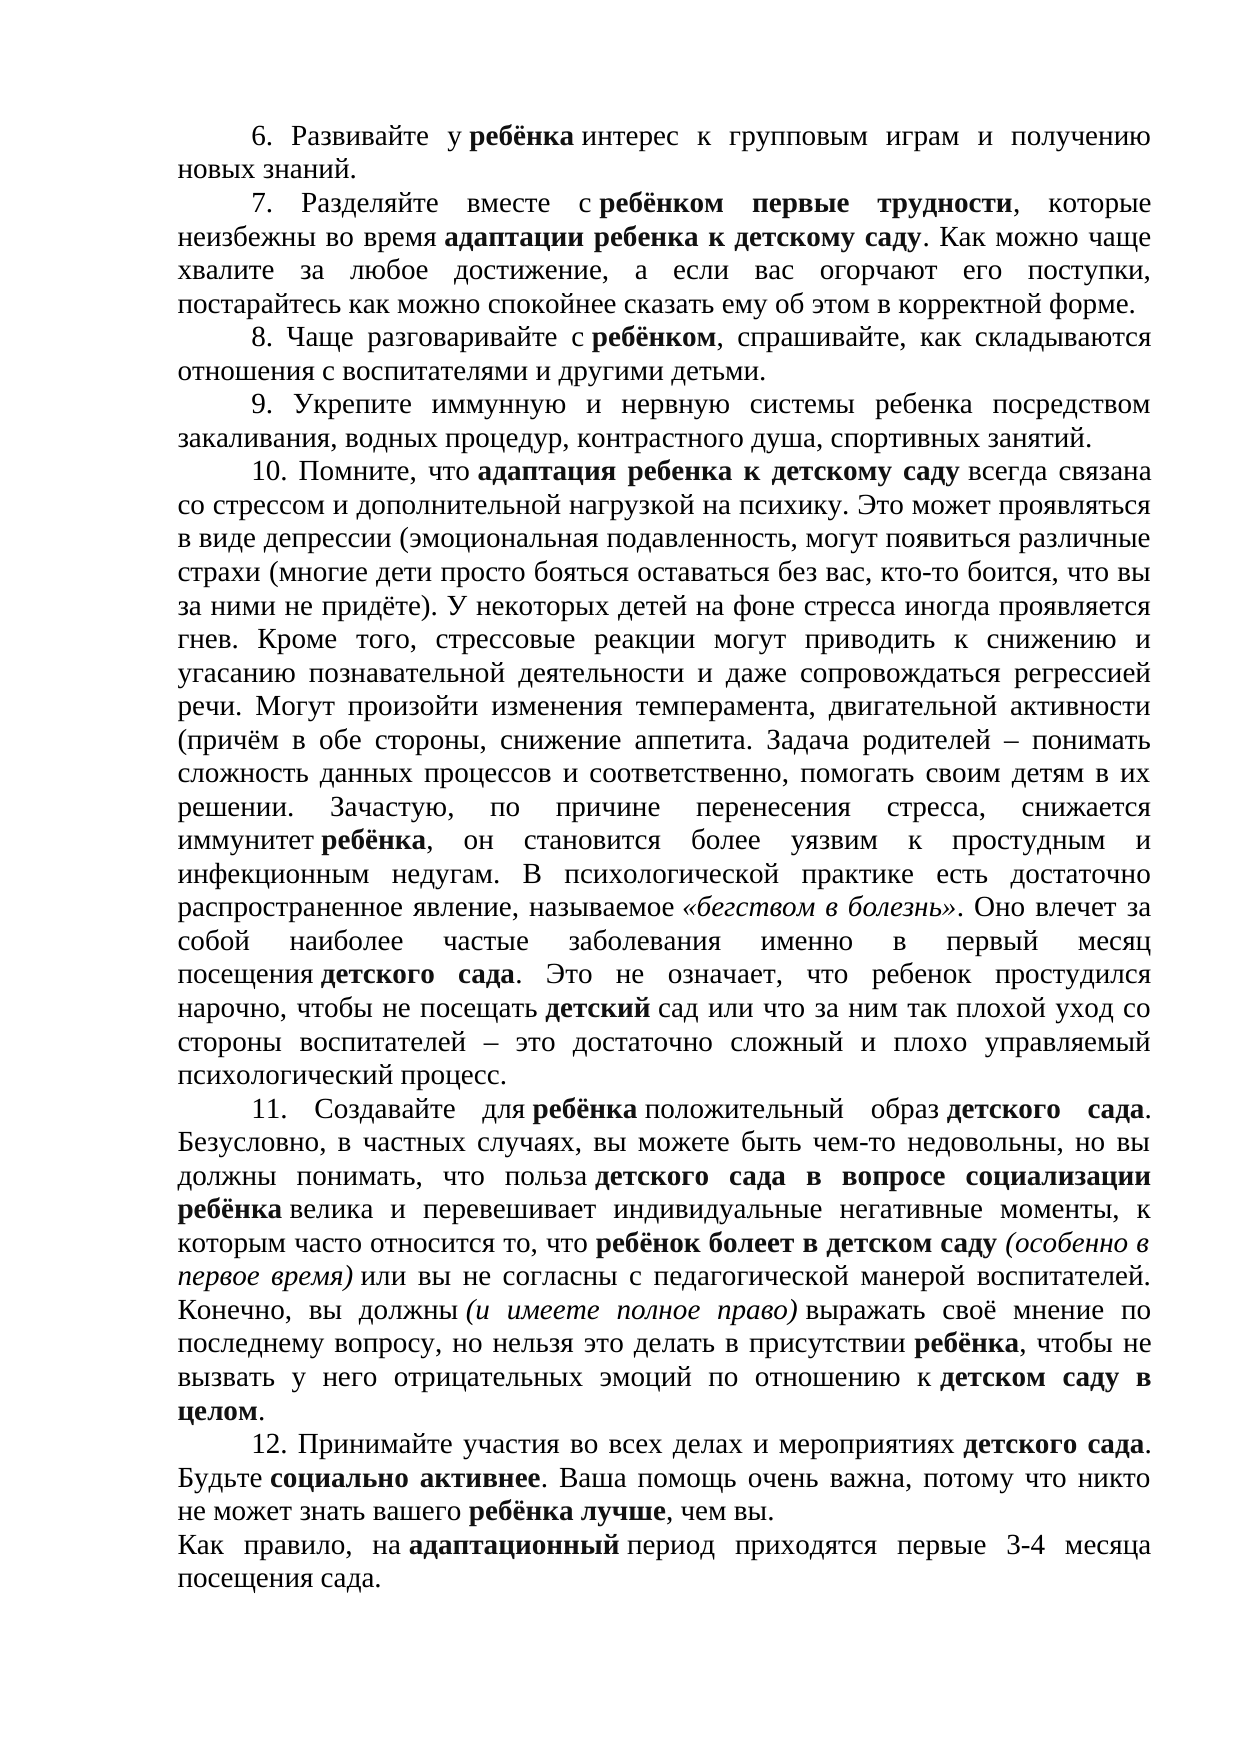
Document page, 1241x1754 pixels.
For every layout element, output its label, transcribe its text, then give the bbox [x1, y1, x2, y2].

text Как правило, на адаптационный период приходятся первые 3-4 месяца посещения сада. [177, 1527, 1152, 1594]
text 9. Укрепите иммунную и нервную системы ребенка посредством закаливания, водных процедур, контрастного душа, спортивных занятий. [177, 386, 1152, 453]
text 8. Чаще разговаривайте с ребёнком, спрашивайте, как складываются отношения с воспитателями и другими детьми. [177, 319, 1152, 386]
text 6. Развивайте у ребёнка интерес к групповым играм и получению новых знаний. [177, 118, 1152, 185]
text 12. Принимайте участия во всех делах и мероприятиях детского сада. Будьте социально активнее. Ваша помощь очень важна, потому что никто не может знать вашего ребёнка лучше, чем вы. [177, 1426, 1152, 1527]
text 11. Создавайте для ребёнка положительный образ детского сада. Безусловно, в частных случаях, вы можете быть чем-то недовольны, но вы должны понимать, что польза детского сада в вопросе социализации ребёнка велика и перевешивает индивидуальные негативные моменты, к которым часто относится то, что ребёнок болеет в детском саду (особенно в первое время) или вы не согласны с педагогической манерой воспитателей. Конечно, вы должны (и имеете полное право) выражать своё мнение по последнему вопросу, но нельзя это делать в присутствии ребёнка, чтобы не вызвать у него отрицательных эмоций по отношению к детском саду в целом. [177, 1091, 1152, 1426]
text 7. Разделяйте вместе с ребёнком первые трудности, которые неизбежны во время адаптации ребенка к детскому саду. Как можно чаще хвалите за любое достижение, а если вас огорчают его поступки, постарайтесь как можно спокойнее сказать ему об этом в корректной форме. [177, 185, 1152, 319]
text 10. Помните, что адаптация ребенка к детскому саду всегда связана со стрессом и дополнительной нагрузкой на психику. Это может проявляться в виде депрессии (эмоциональная подавленность, могут появиться различные страхи (многие дети просто бояться оставаться без вас, кто-то боится, что вы за ними не придёте). У некоторых детей на фоне стресса иногда проявляется гнев. Кроме того, стрессовые реакции могут приводить к снижению и угасанию познавательной деятельности и даже сопровождаться регрессией речи. Могут произойти изменения темперамента, двигательной активности (причём в обе стороны, снижение аппетита. Задача родителей – понимать сложность данных процессов и соответственно, помогать своим детям в их решении. Зачастую, по причине перенесения стресса, снижается иммунитет ребёнка, он становится более уязвим к простудным и инфекционным недугам. В психологической практике есть достаточно распространенное явление, называемое «бегством в болезнь». Оно влечет за собой наиболее частые заболевания именно в первый месяц посещения детского сада. Это не означает, что ребенок простудился нарочно, чтобы не посещать детский сад или что за ним так плохой уход со стороны воспитателей – это достаточно сложный и плохо управляемый психологический процесс. [177, 453, 1152, 1091]
